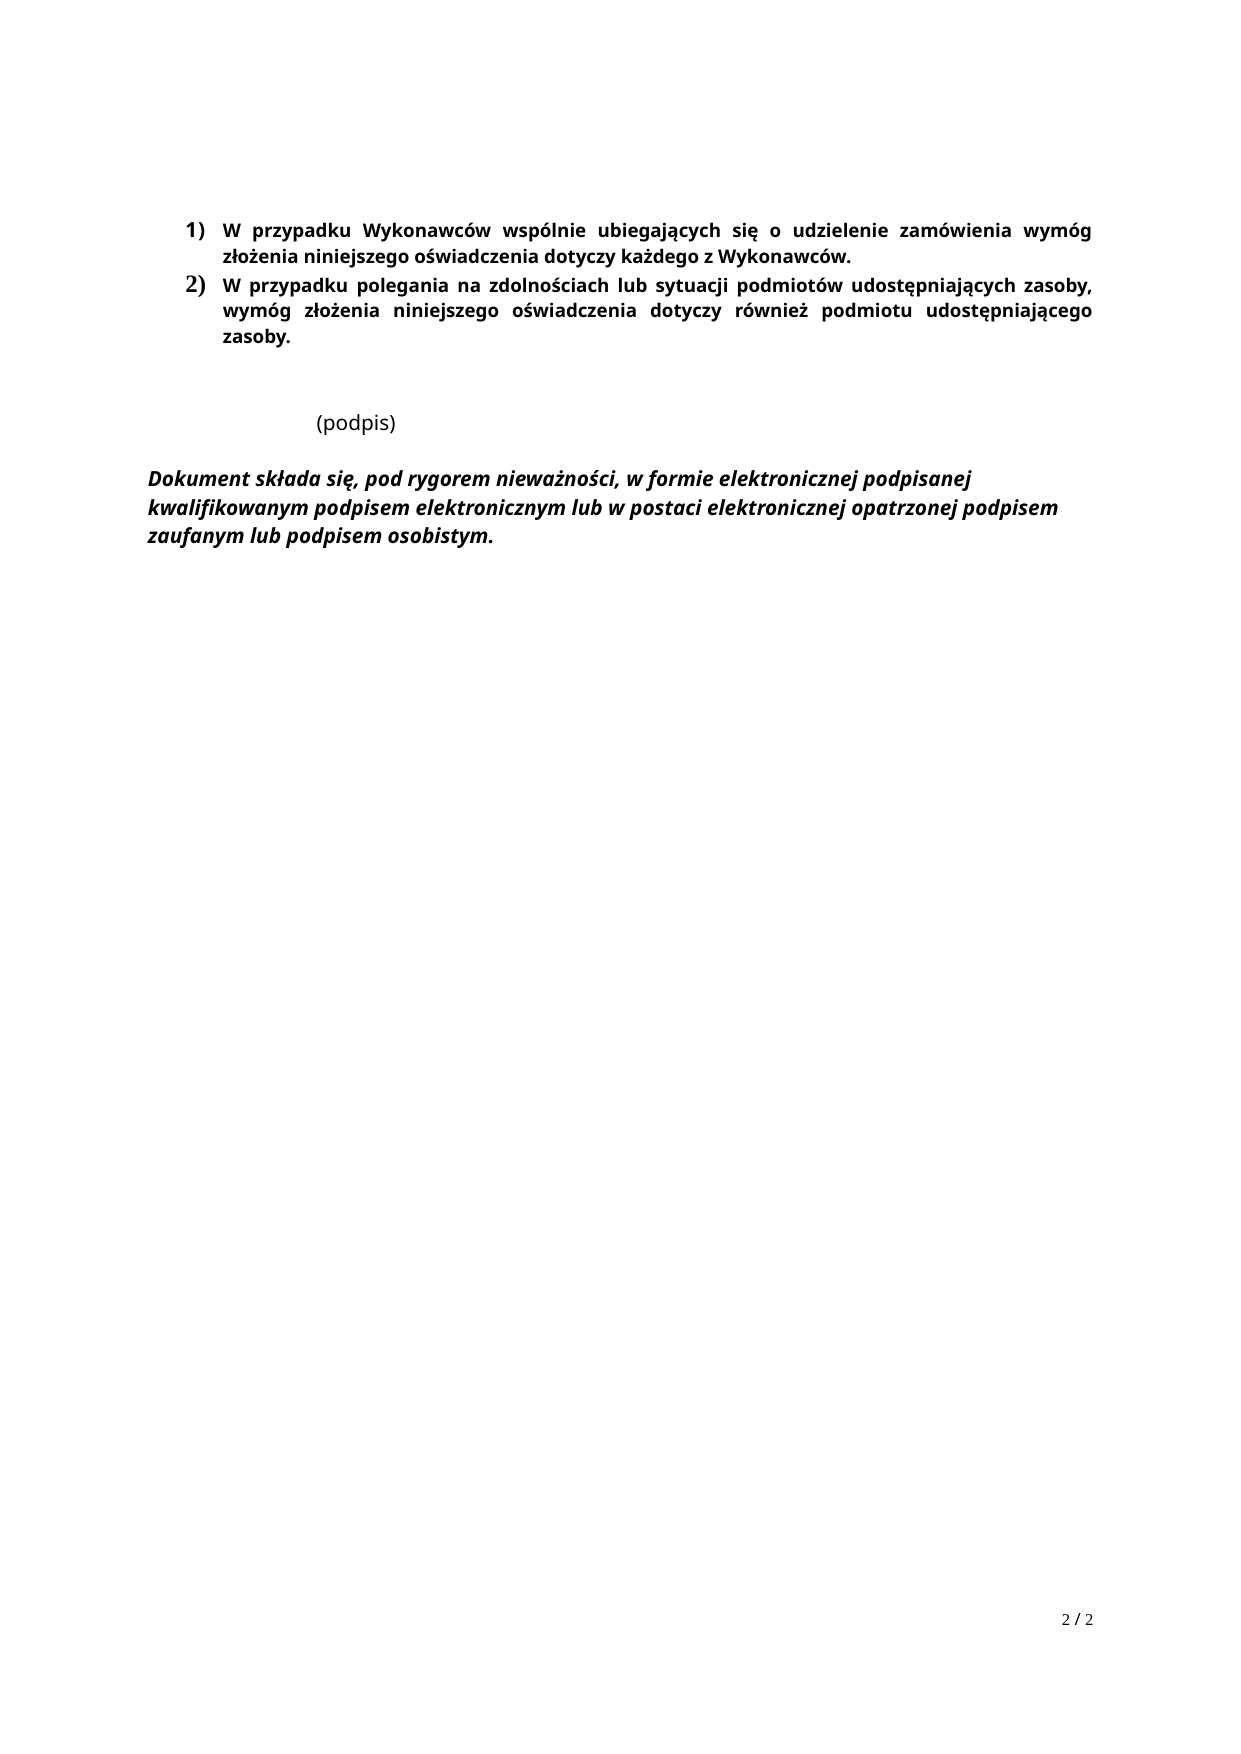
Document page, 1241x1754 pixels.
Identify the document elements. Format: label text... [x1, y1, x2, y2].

list W przypadku Wykonawców wspólnie ubiegających się o udzielenie zamówienia wymóg złożenia niniejszego oświadczenia dotyczy każdego z Wykonawców. [185, 215, 1093, 269]
text (podpis) [148, 408, 1093, 436]
list W przypadku polegania na zdolnościach lub sytuacji podmiotów udostępniających zasoby, wymóg złożenia niniejszego oświadczenia dotyczy również podmiotu udostępniającego zasoby. [185, 269, 1093, 349]
text Dokument składa się, pod rygorem nieważności, w formie elektronicznej podpisanej kwalifikowanym podpisem elektronicznym lub w postaci elektronicznej opatrzonej podpisem zaufanym lub podpisem osobistym. [148, 464, 1093, 550]
